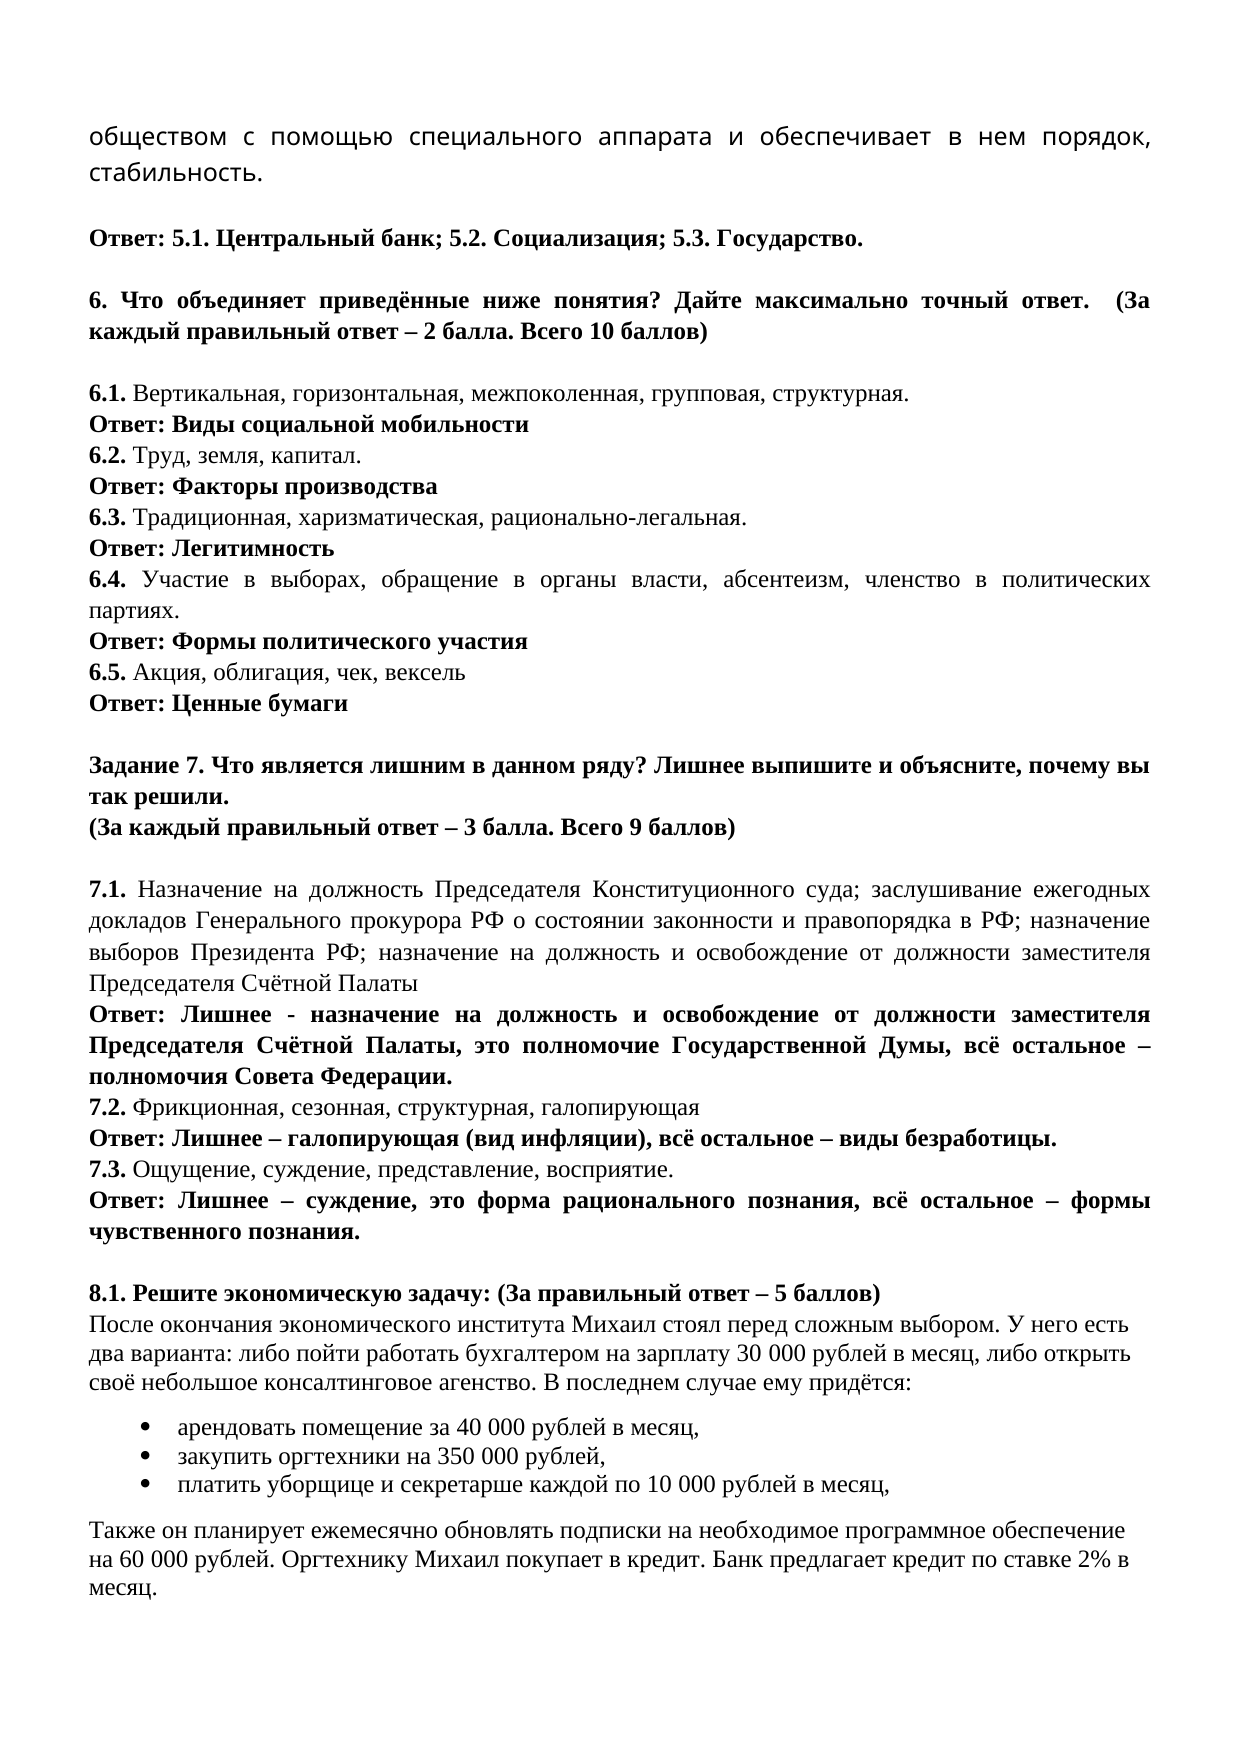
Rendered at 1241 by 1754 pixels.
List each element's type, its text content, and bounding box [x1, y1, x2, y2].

text Также он планирует ежемесячно обновлять подписки на необходимое программное обеспечение на 60 000 рублей. Оргтехнику Михаил покупает в кредит. Банк предлагает кредит по ставке 2% в месяц. [88, 1515, 1152, 1601]
text Ответ: Лишнее – галопирующая (вид инфляции), всё остальное – виды безработицы. [88, 1123, 1152, 1152]
text Ответ: Ценные бумаги [88, 688, 1152, 717]
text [88, 118, 1152, 189]
text Ответ: 5.1. Центральный банк; 5.2. Социализация; 5.3. Государство. [88, 223, 1152, 251]
text Ответ: Легитимность [88, 533, 1152, 562]
text 6.4. Участие в выборах, обращение в органы власти, абсентеизм, членство в политических партиях. [88, 564, 1152, 624]
text 6.1. Вертикальная, горизонтальная, межпоколенная, групповая, структурная. [88, 378, 1152, 407]
text (За каждый правильный ответ – 3 балла. Всего 9 баллов) [88, 812, 1152, 841]
text 6.2. Труд, земля, капитал. [88, 440, 1152, 469]
text 7.3. Ощущение, суждение, представление, восприятие. [88, 1154, 1152, 1183]
text 7.1. Назначение на должность Председателя Конституционного суда; заслушивание ежегодных докладов Генерального прокурора РФ о состоянии законности и правопорядка в РФ; назначение выборов Президента РФ; назначение на должность и освобождение от должности заместителя Председателя Счётной Палаты [88, 874, 1152, 996]
text 6.5. Акция, облигация, чек, вексель [88, 657, 1152, 686]
text Задание 7. Что является лишним в данном ряду? Лишнее выпишите и объясните, почему вы так решили. [88, 750, 1152, 810]
list закупить оргтехники на 350 000 рублей, [141, 1441, 1152, 1469]
text Ответ: Лишнее - назначение на должность и освобождение от должности заместителя Председателя Счётной Палаты, это полномочие Государственной Думы, всё остальное – полномочия Совета Федерации. [88, 999, 1152, 1089]
text 6.3. Традиционная, харизматическая, рационально-легальная. [88, 502, 1152, 531]
text 8.1. Решите экономическую задачу: (За правильный ответ – 5 баллов) [88, 1278, 1152, 1307]
text 6. Что объединяет приведённые ниже понятия? Дайте максимально точный ответ. (За каждый правильный ответ – 2 балла. Всего 10 баллов) [88, 285, 1152, 344]
text Ответ: Факторы производства [88, 471, 1152, 500]
list платить уборщице и секретарше каждой по 10 000 рублей в месяц, [141, 1469, 1152, 1498]
list арендовать помещение за 40 000 рублей в месяц, [141, 1412, 1152, 1441]
text Ответ: Формы политического участия [88, 626, 1152, 655]
text После окончания экономического института Михаил стоял перед сложным выбором. У него есть два варианта: либо пойти работать бухгалтером на зарплату 30 000 рублей в месяц, либо открыть своё небольшое консалтинговое агенство. В последнем случае ему придётся: [88, 1309, 1152, 1395]
text Ответ: Виды социальной мобильности [88, 409, 1152, 438]
text Ответ: Лишнее – суждение, это форма рационального познания, всё остальное – формы чувственного познания. [88, 1185, 1152, 1245]
text 7.2. Фрикционная, сезонная, структурная, галопирующая [88, 1092, 1152, 1121]
